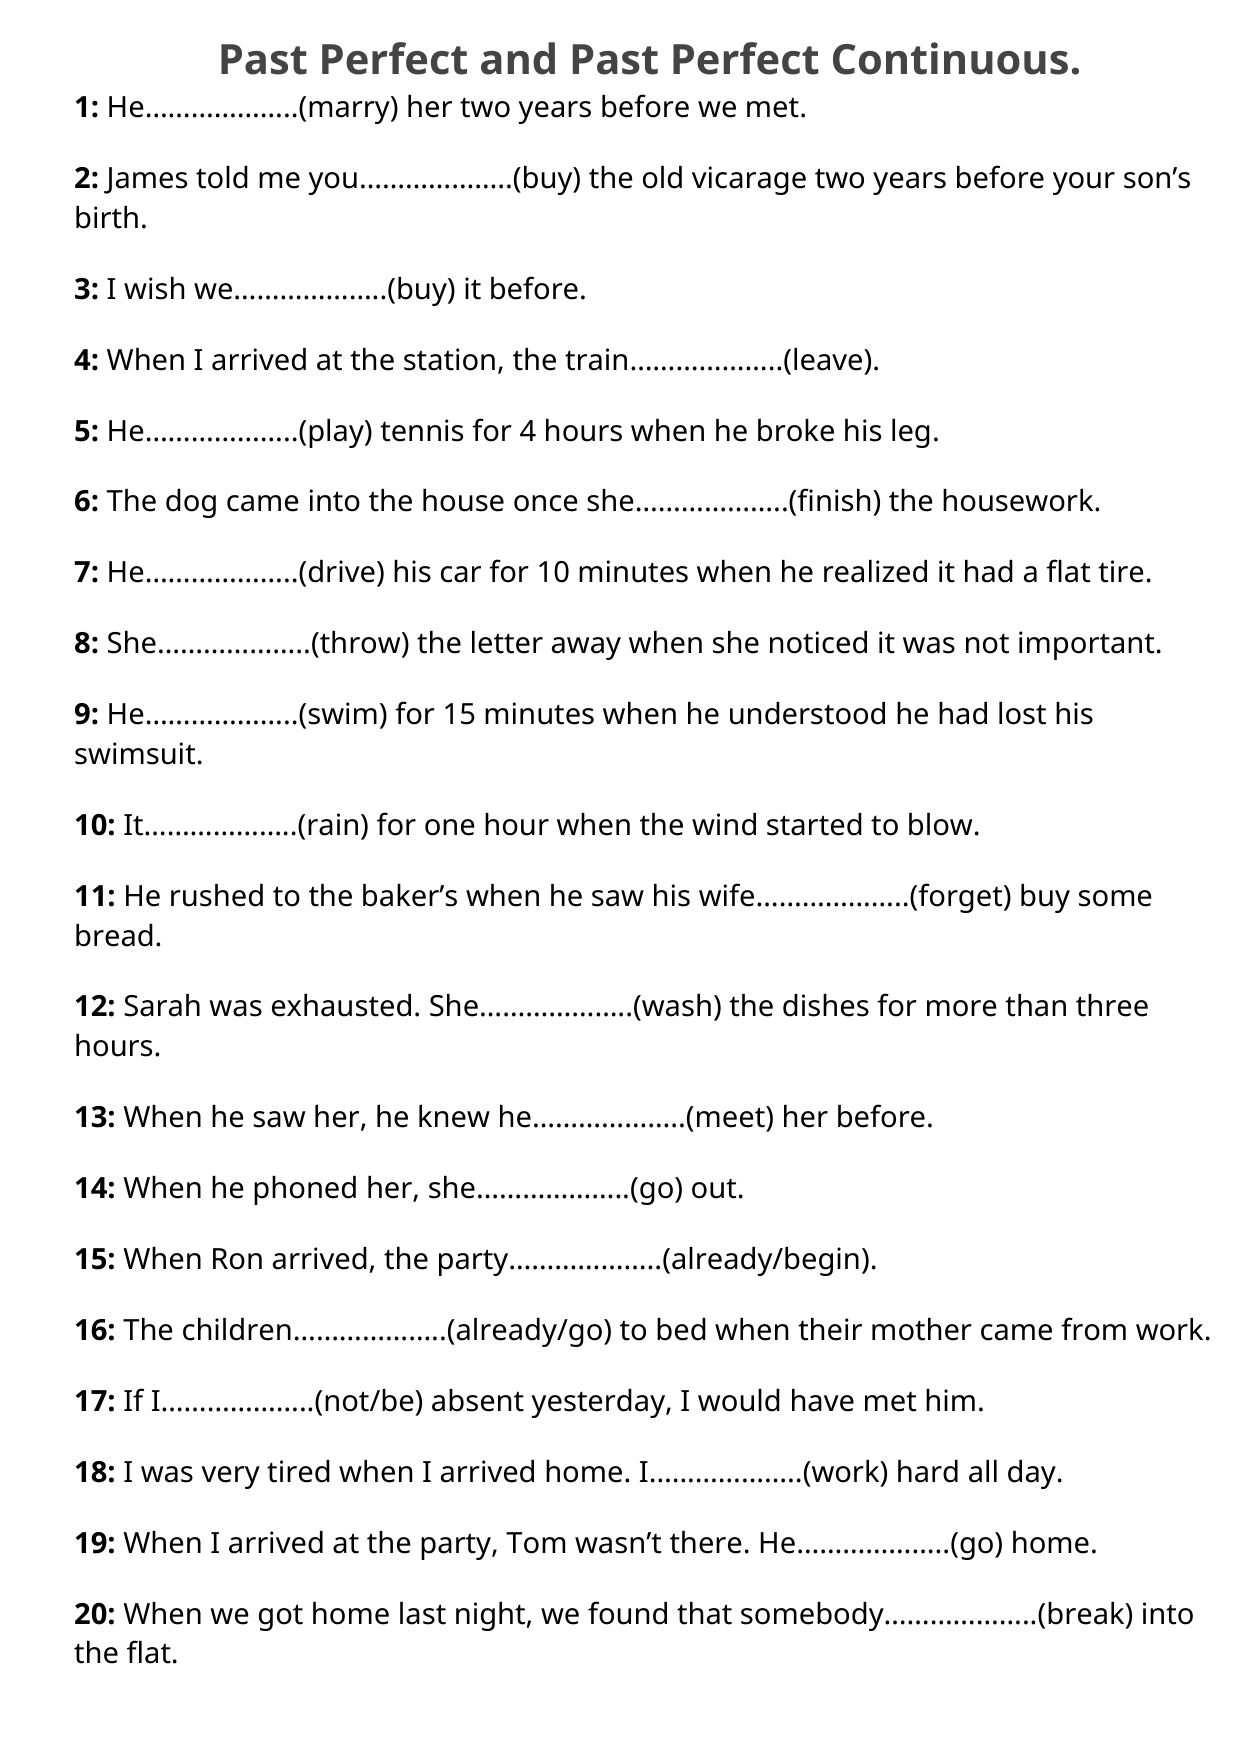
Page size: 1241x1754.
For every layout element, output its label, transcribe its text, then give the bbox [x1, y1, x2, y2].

text 1: He………………..(marry) her two years before we met. [74, 86, 1226, 126]
text 3: I wish we………………..(buy) it before. [74, 268, 1226, 308]
text 12: Sarah was exhausted. She………………..(wash) the dishes for more than three hours. [74, 986, 1226, 1065]
text 18: I was very tired when I arrived home. I………………..(work) hard all day. [74, 1451, 1226, 1491]
text 16: The children………………..(already/go) to bed when their mother came from work. [74, 1309, 1226, 1349]
text 9: He………………..(swim) for 15 minutes when he understood he had lost his swimsuit. [74, 693, 1226, 773]
text 6: The dog came into the house once she………………..(finish) the housework. [74, 481, 1226, 520]
text 14: When he phoned her, she………………..(go) out. [74, 1167, 1226, 1207]
text 13: When he saw her, he knew he………………..(meet) her before. [74, 1096, 1226, 1136]
text 11: He rushed to the baker’s when he saw his wife………………..(forget) buy some bread. [74, 875, 1226, 954]
text 8: She………………..(throw) the letter away when she noticed it was not important. [74, 623, 1226, 662]
text 20: When we got home last night, we found that somebody………………..(break) into the flat. [74, 1593, 1226, 1672]
text 10: It………………..(rain) for one hour when the wind started to blow. [74, 804, 1226, 844]
text 17: If I………………..(not/be) absent yesterday, I would have met him. [74, 1380, 1226, 1420]
text 5: He………………..(play) tennis for 4 hours when he broke his leg. [74, 410, 1226, 449]
text 2: James told me you………………..(buy) the old vicarage two years before your son’s birth. [74, 157, 1226, 237]
text 15: When Ron arrived, the party………………..(already/begin). [74, 1238, 1226, 1278]
text 7: He………………..(drive) his car for 10 minutes when he realized it had a flat tire. [74, 552, 1226, 591]
text 19: When I arrived at the party, Tom wasn’t there. He………………..(go) home. [74, 1522, 1226, 1562]
text Past Perfect and Past Perfect Continuous. [74, 29, 1226, 86]
text 4: When I arrived at the station, the train………………..(leave). [74, 339, 1226, 378]
